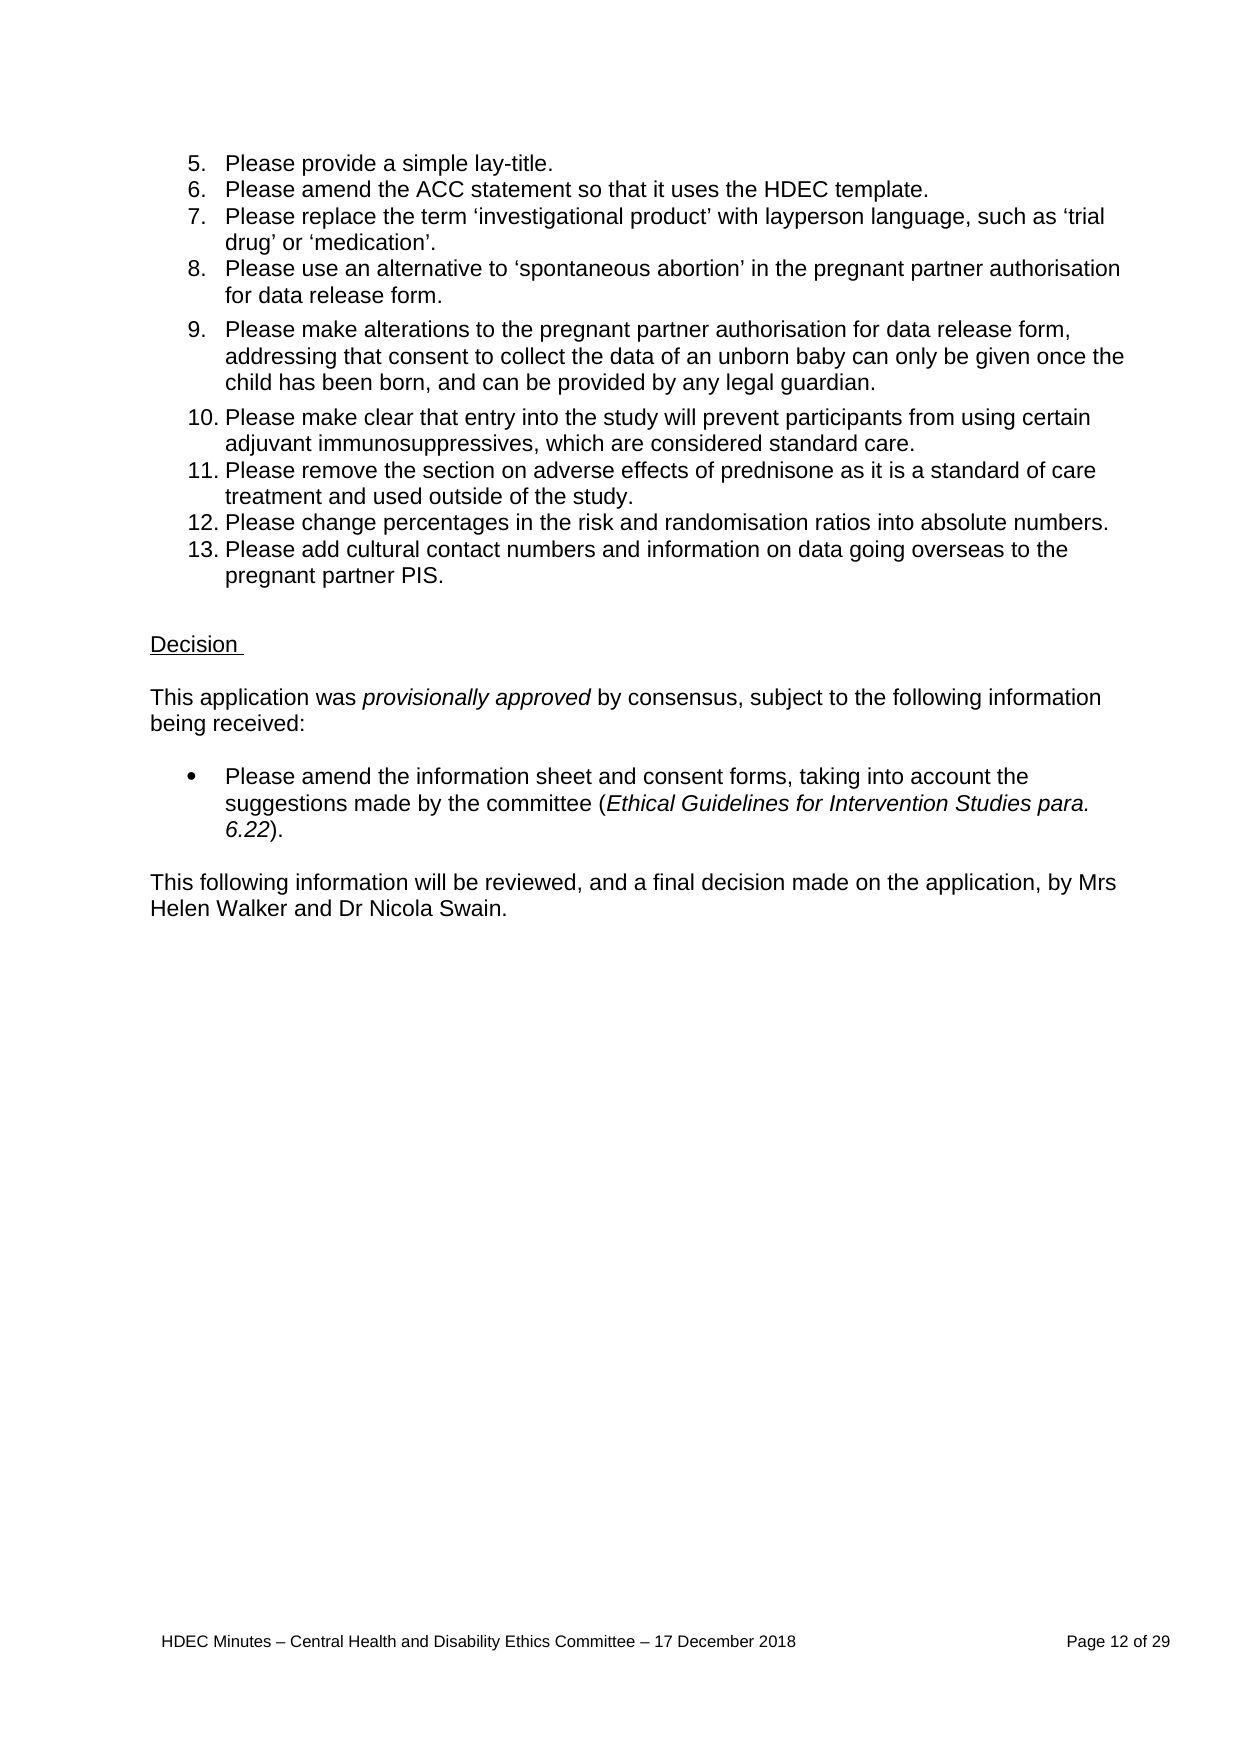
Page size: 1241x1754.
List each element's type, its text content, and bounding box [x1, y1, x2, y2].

list Please amend the ACC statement so that it uses the HDEC template. [187, 176, 1144, 203]
text This application was provisionally approved by consensus, subject to the following information being received: [150, 684, 1144, 737]
list Please change percentages in the risk and randomisation ratios into absolute numbers. [187, 509, 1144, 536]
text This following information will be reviewed, and a final decision made on the application, by Mrs Helen Walker and Dr Nicola Swain. [150, 868, 1144, 921]
list Please provide a simple lay-title. [187, 150, 1144, 176]
list Please amend the information sheet and consent forms, taking into account the suggestions made by the committee (Ethical Guidelines for Intervention Studies para. 6.22). [187, 763, 1144, 842]
list Please add cultural contact numbers and information on data going overseas to the pregnant partner PIS. [187, 536, 1144, 588]
list Please remove the section on adverse effects of prednisone as it is a standard of care treatment and used outside of the study. [187, 457, 1144, 509]
list Please make clear that entry into the study will prevent participants from using certain adjuvant immunosuppressives, which are considered standard care. [187, 404, 1144, 457]
list Please make alterations to the pregnant partner authorisation for data release form, addressing that consent to collect the data of an unborn baby can only be given once the child has been born, and can be provided by any legal guardian. [187, 316, 1144, 396]
list Please replace the term ‘investigational product’ with layperson language, such as ‘trial drug’ or ‘medication’. [187, 203, 1144, 255]
text Decision [150, 631, 1144, 658]
list Please use an alternative to ‘spontaneous abortion’ in the pregnant partner authorisation for data release form. [187, 255, 1144, 308]
